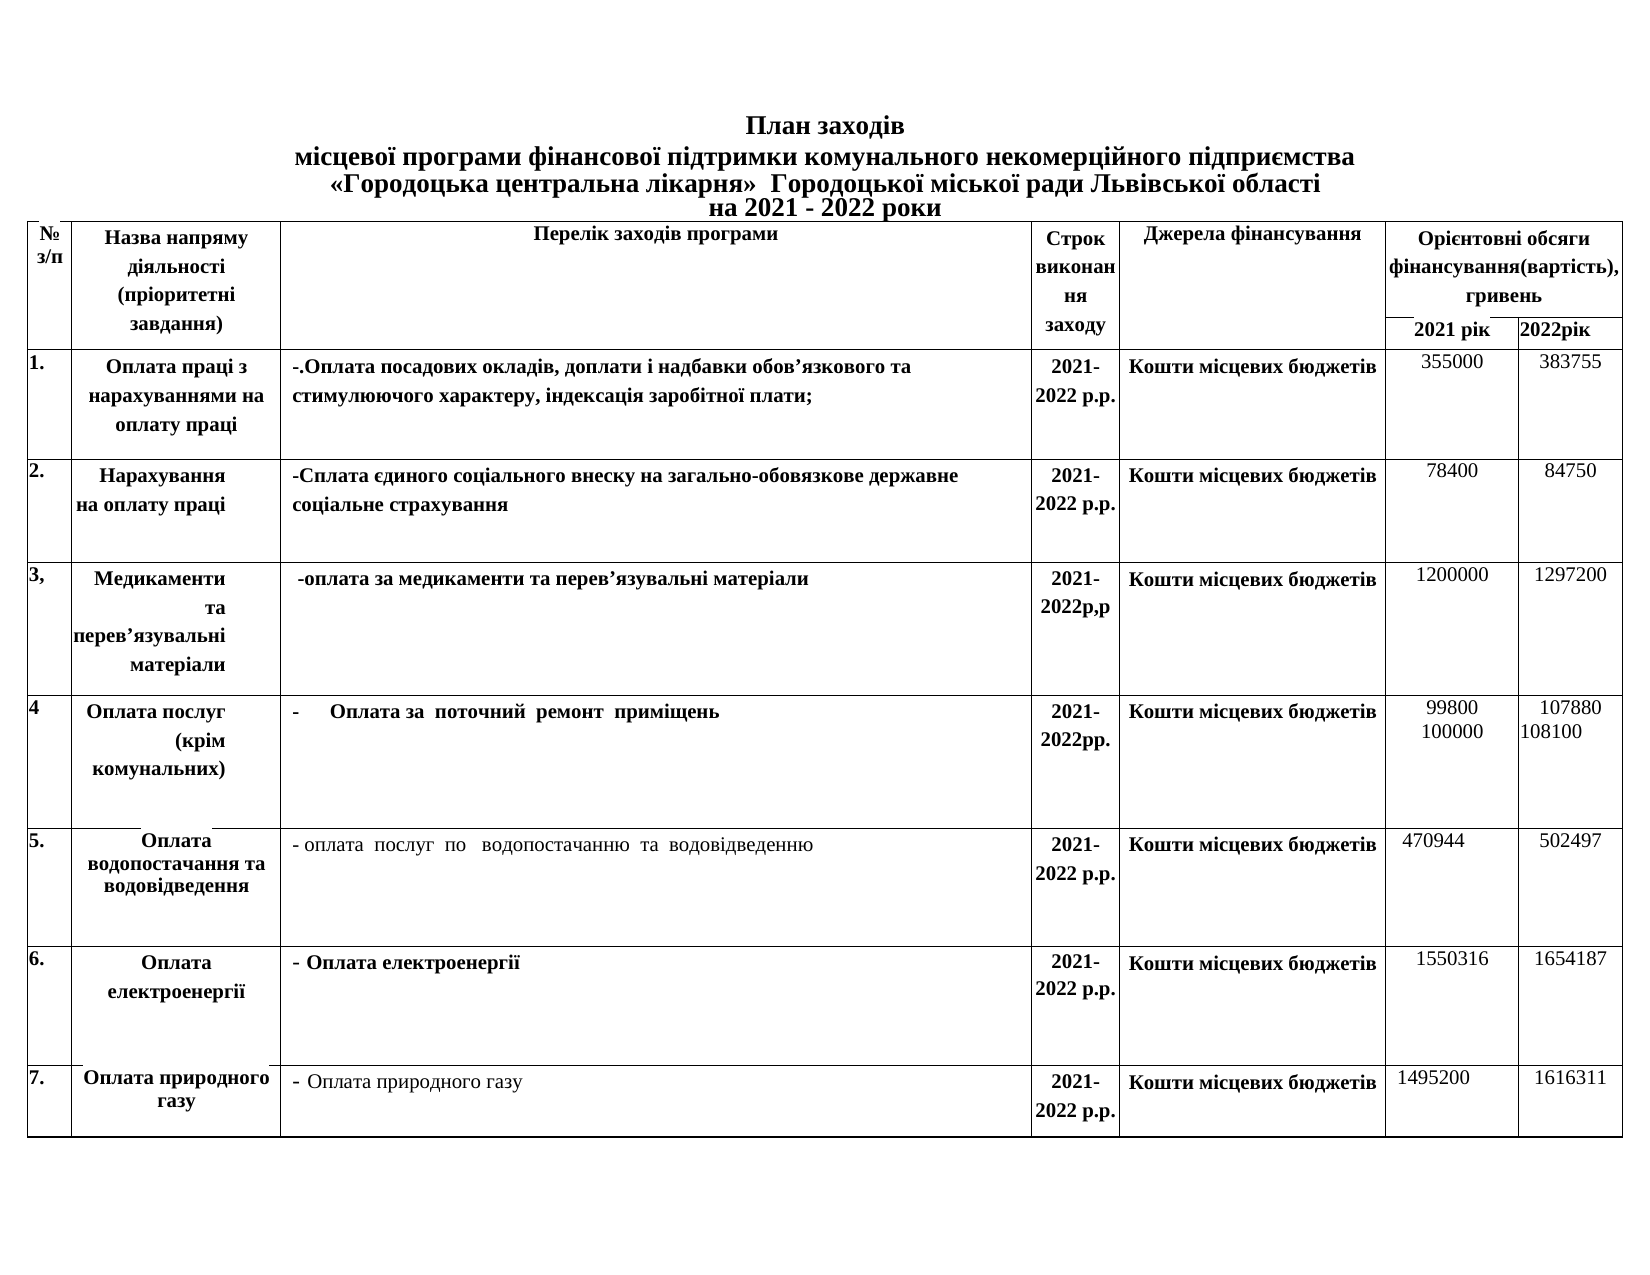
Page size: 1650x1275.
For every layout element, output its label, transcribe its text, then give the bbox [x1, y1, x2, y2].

table_cell 355000 [1386, 350, 1518, 458]
text місцевої програми фінансової підтримки комунального некомерційного підприємства [118, 140, 1532, 171]
table_cell 78400 [1386, 460, 1518, 562]
table_cell -оплата за медикаменти та перев’язувальні матеріали [281, 563, 1031, 695]
table_cell 383755 [1519, 350, 1622, 458]
table_cell 470944 [1386, 829, 1518, 946]
table_cell Оплата праці з нарахуваннями на оплату праці [72, 350, 280, 458]
table_header Назва напряму діяльності (пріоритетні завдання) [72, 222, 280, 349]
table_cell Кошти місцевих бюджетів [1120, 829, 1385, 946]
text «Городоцька центральна лікарня» Городоцької міської ради Львівської області [118, 171, 1532, 198]
table_cell Оплата водопостачання та водовідведення [72, 829, 280, 946]
table_header Строк виконання заходу [1032, 222, 1119, 349]
table_cell 1200000 [1386, 563, 1518, 695]
table_cell 99800 100000 [1386, 696, 1518, 828]
table_cell 1616311 [1519, 1066, 1622, 1136]
table_cell 2021 рік [1386, 318, 1518, 349]
table_cell 1550316 [1386, 947, 1518, 1065]
table_cell 2021-2022 р.р. [1032, 1066, 1119, 1136]
table_cell 7. [28, 1066, 71, 1136]
table_cell Оплата електроенергії [72, 947, 280, 1065]
table_cell 2021-2022 р.р. [1032, 829, 1119, 946]
table_cell Кошти місцевих бюджетів [1120, 563, 1385, 695]
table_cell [1120, 1066, 1385, 1136]
table_cell Медикаменти та перев’язувальні матеріали [72, 563, 280, 695]
table_cell 502497 [1519, 829, 1622, 946]
table_cell 2021-2022 р.р. [1032, 350, 1119, 458]
table_cell 1495200 [1386, 1066, 1518, 1136]
table_cell Оплата послуг (крім комунальних) [72, 696, 280, 828]
text на 2021 - 2022 роки [118, 198, 1532, 221]
table_cell 5. [28, 829, 71, 946]
table_header Орієнтовні обсяги фінансування(вартість), гривень [1386, 222, 1622, 317]
table_cell 3, [28, 563, 71, 695]
table_cell Оплата за поточний ремонт приміщень [281, 696, 1031, 828]
table_cell - оплата послуг по водопостачанню та водовідведенню [281, 829, 1031, 946]
table_cell 1297200 [1519, 563, 1622, 695]
table_cell 2022рік [1519, 318, 1622, 349]
table_cell Кошти місцевих бюджетів [1120, 947, 1385, 1065]
table_cell -.Оплата посадових окладів, доплати і надбавки обов’язкового та стимулюючого характеру, індексація заробітної плати; [281, 350, 1031, 458]
table_cell Кошти місцевих бюджетів [1120, 696, 1385, 828]
table_cell -Сплата єдиного соціального внеску на загально-обовязкове державне соціальне страхування [281, 460, 1031, 562]
table_cell Оплата природного газу [281, 1066, 1031, 1136]
table_cell 107880 108100 [1519, 696, 1622, 828]
table_cell Кошти місцевих бюджетів [1120, 350, 1385, 458]
table_cell 6. [28, 947, 71, 1065]
table_cell 1. [28, 350, 71, 458]
table_cell 2021-2022рр. [1032, 696, 1119, 828]
table_cell 2. [28, 460, 71, 562]
table_header № з/п [28, 222, 71, 349]
table_cell 2021-2022р,р [1032, 563, 1119, 695]
table_header Перелік заходів програми [281, 222, 1031, 349]
table_cell 84750 [1519, 460, 1622, 562]
table_cell 2021- 2022 р.р. [1032, 460, 1119, 562]
table_cell 4 [28, 696, 71, 828]
table_cell Оплата електроенергії [281, 947, 1031, 1065]
table_cell Кошти місцевих бюджетів [1120, 460, 1385, 562]
table_cell Нарахування на оплату праці [72, 460, 280, 562]
table_header Джерела фінансування [1120, 222, 1385, 349]
table_cell Оплата природного газу [72, 1066, 280, 1136]
table_cell 1654187 [1519, 947, 1622, 1065]
subtitle План заходів [118, 109, 1532, 140]
table_cell 2021-2022 р.р. [1032, 947, 1119, 1065]
